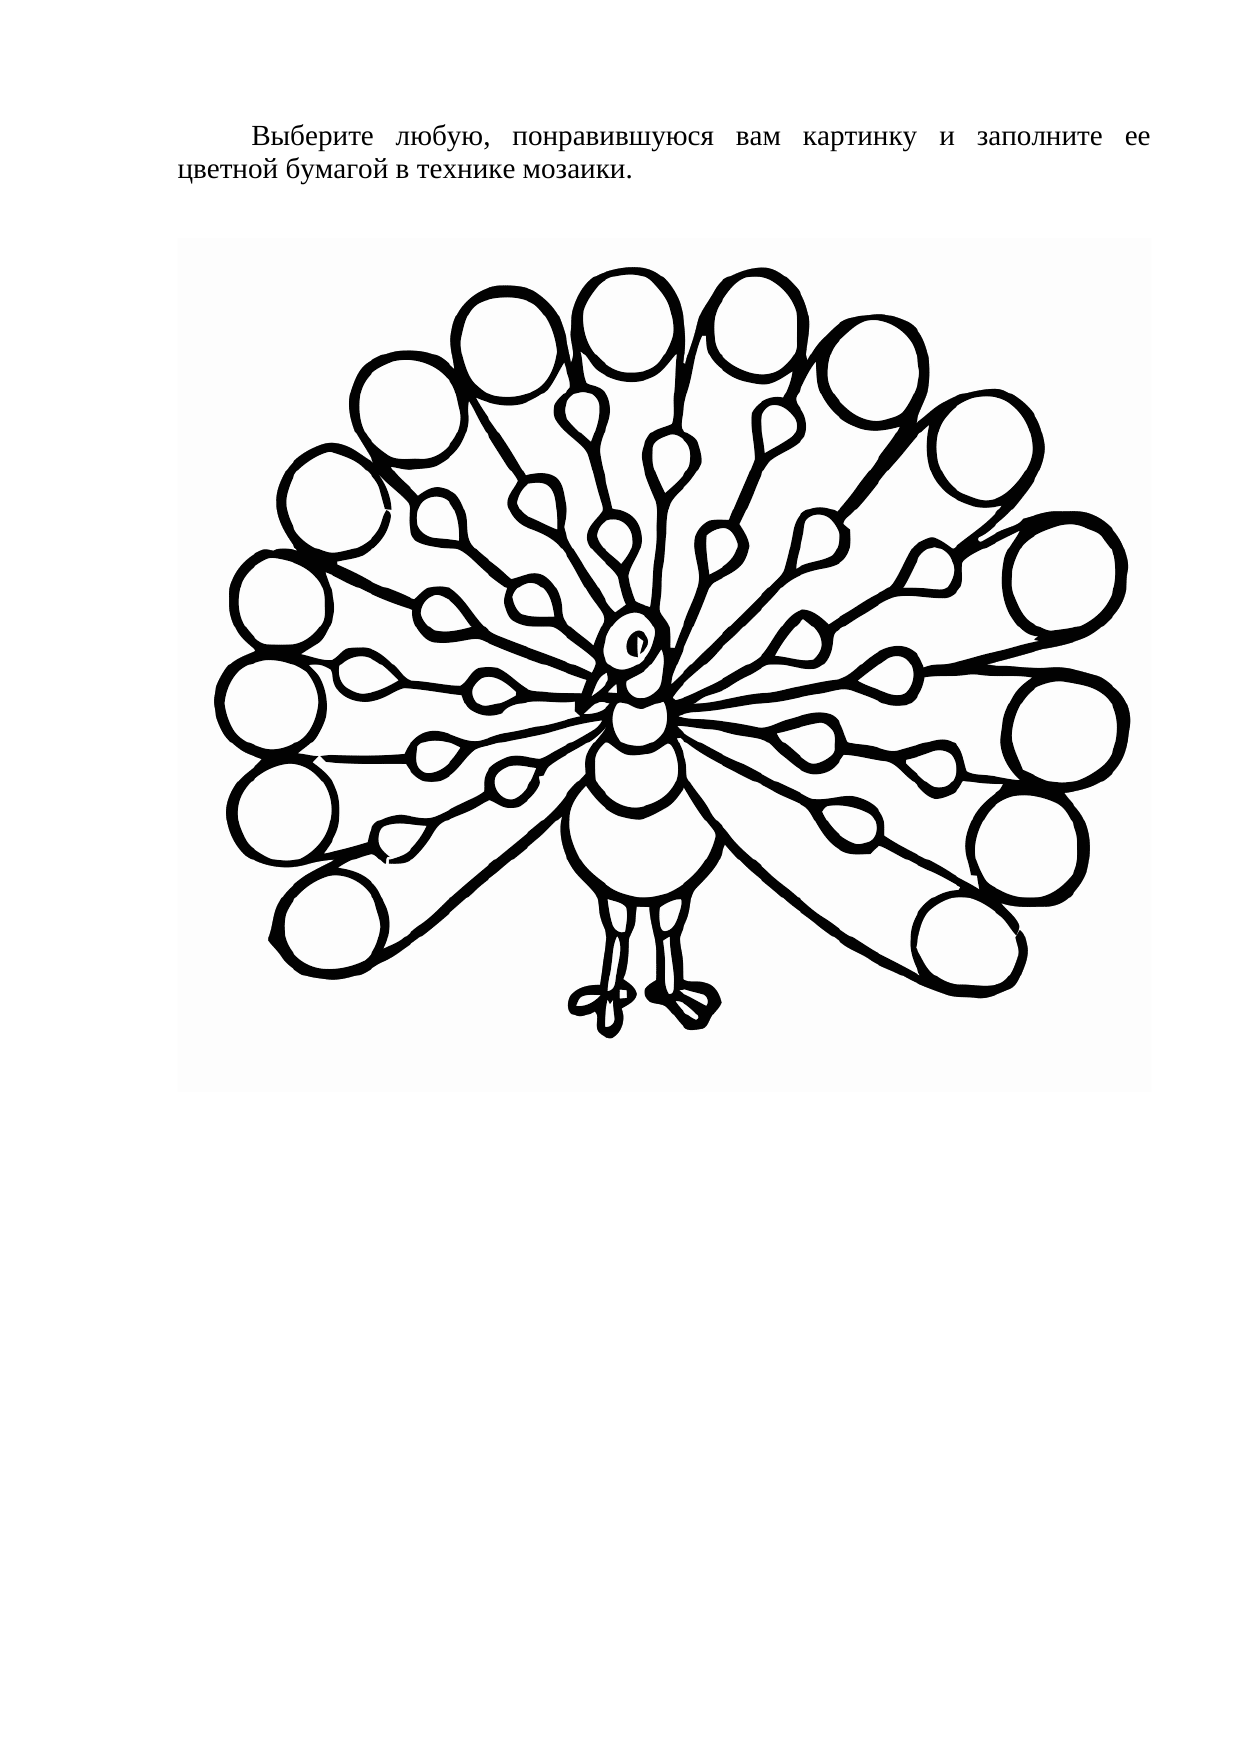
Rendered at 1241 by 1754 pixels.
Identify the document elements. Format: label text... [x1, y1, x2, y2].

picture [177, 238, 1152, 1092]
text Выберите любую, понравившуюся вам картинку и заполните ее цветной бумагой в технике мозаики. [177, 118, 1152, 185]
